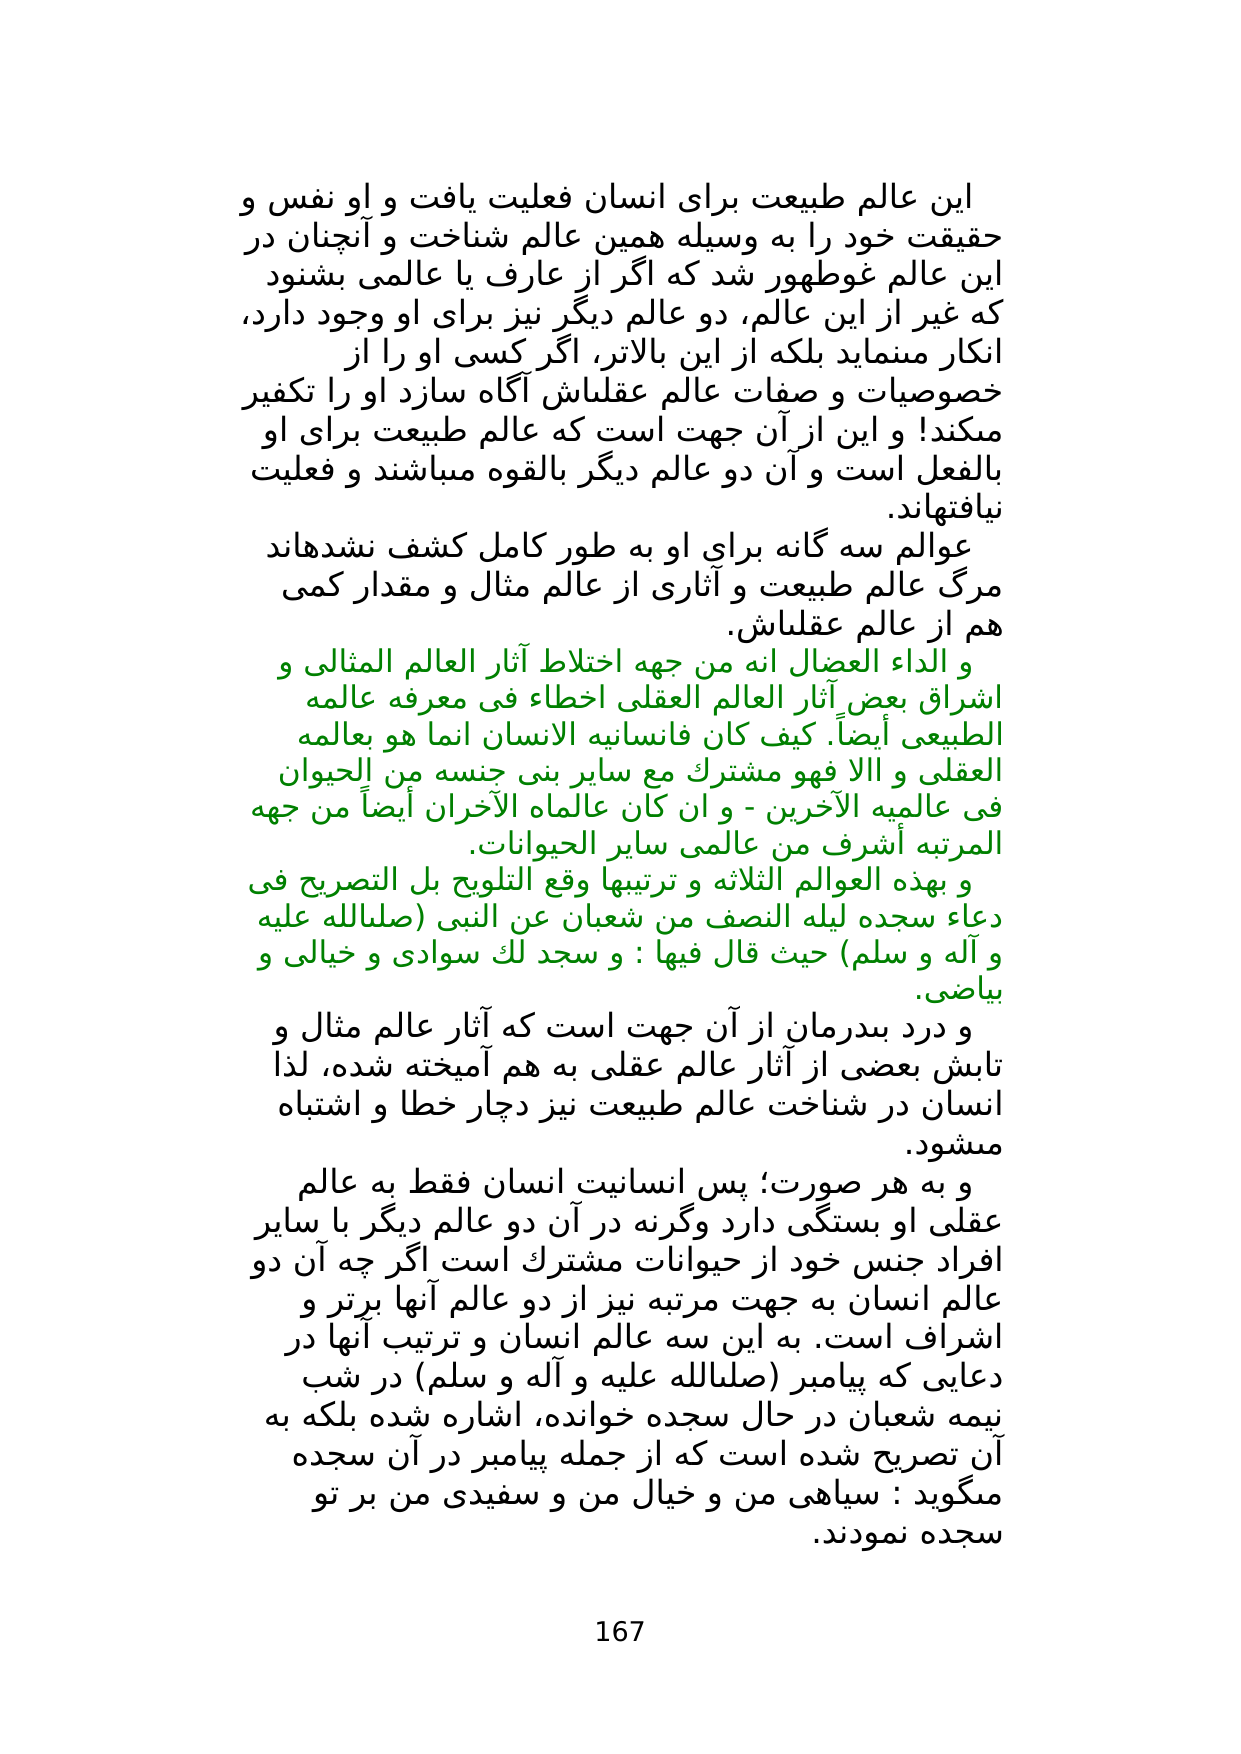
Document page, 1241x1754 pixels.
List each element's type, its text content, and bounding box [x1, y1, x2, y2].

text عوالم سه گانه براى او به طور كامل كشف نشده‏اند مرگ عالم طبيعت و آثارى از عالم مثال و مقدار كمى هم از عالم عقلى‏اش. [236, 527, 1004, 643]
text اين عالم طبيعت براى انسان فعليت يافت و او نفس و حقيقت خود را به وسيله همين عالم شناخت و آن‏چنان در اين عالم غوطه‏ور شد كه اگر از عارف يا عالمى بشنود كه غير از اين عالم، دو عالم ديگر نيز براى او وجود دارد، انكار مى‏نمايد بلكه از اين بالاتر، اگر كسى او را از خصوصيات و صفات عالم عقلى‏اش آگاه سازد او را تكفير مى‏كند! و اين از آن جهت است كه عالم طبيعت براى او بالفعل است و آن دو عالم ديگر بالقوه مى‏باشند و فعليت نيافته‏اند. [236, 177, 1004, 527]
text و درد بى‏درمان از آن جهت است كه آثار عالم مثال و تابش بعضى از آثار عالم عقلى به هم آميخته شده، لذا انسان در شناخت عالم طبيعت نيز دچار خطا و اشتباه مى‏شود. [236, 1007, 1004, 1162]
text و به هر صورت؛ پس انسانيت انسان فقط به عالم عقلى او بستگى دارد وگرنه در آن دو عالم ديگر با ساير افراد جنس خود از حيوانات مشترك است اگر چه آن دو عالم انسان به جهت مرتبه نيز از دو عالم آنها برتر و اشراف است. به اين سه عالم انسان و ترتيب آنها در دعايى كه پيامبر (صلى‏الله عليه و آله و سلم) در شب نيمه شعبان در حال سجده خوانده، اشاره شده بلكه به آن تصريح شده است كه از جمله پيامبر در آن سجده مى‏گويد : سياهى من و خيال من و سفيدى من بر تو سجده نمودند. [236, 1162, 1004, 1551]
text و الداء العضال انه من جهه اختلاط آثار العالم المثالى و اشراق بعض آثار العالم العقلى اخطاء فى معرفه عالمه الطبيعى أيضاً. كيف كان فانسانيه الانسان انما هو بعالمه العقلى و االا فهو مشترك مع ساير بنى جنسه من الحيوان فى عالميه الآخرين - و ان كان عالماه الآخران أيضاً من جهه المرتبه أشرف من عالمى ساير الحيوانات. [236, 643, 1004, 862]
text و بهذه العوالم الثلاثه و ترتيبها وقع التلويح بل التصريح فى دعاء سجده ليله النصف من شعبان عن النبى (صلى‏الله عليه و آله و سلم) حيث قال فيها : و سجد لك سوادى و خيالى و بياضى. [236, 862, 1004, 1007]
